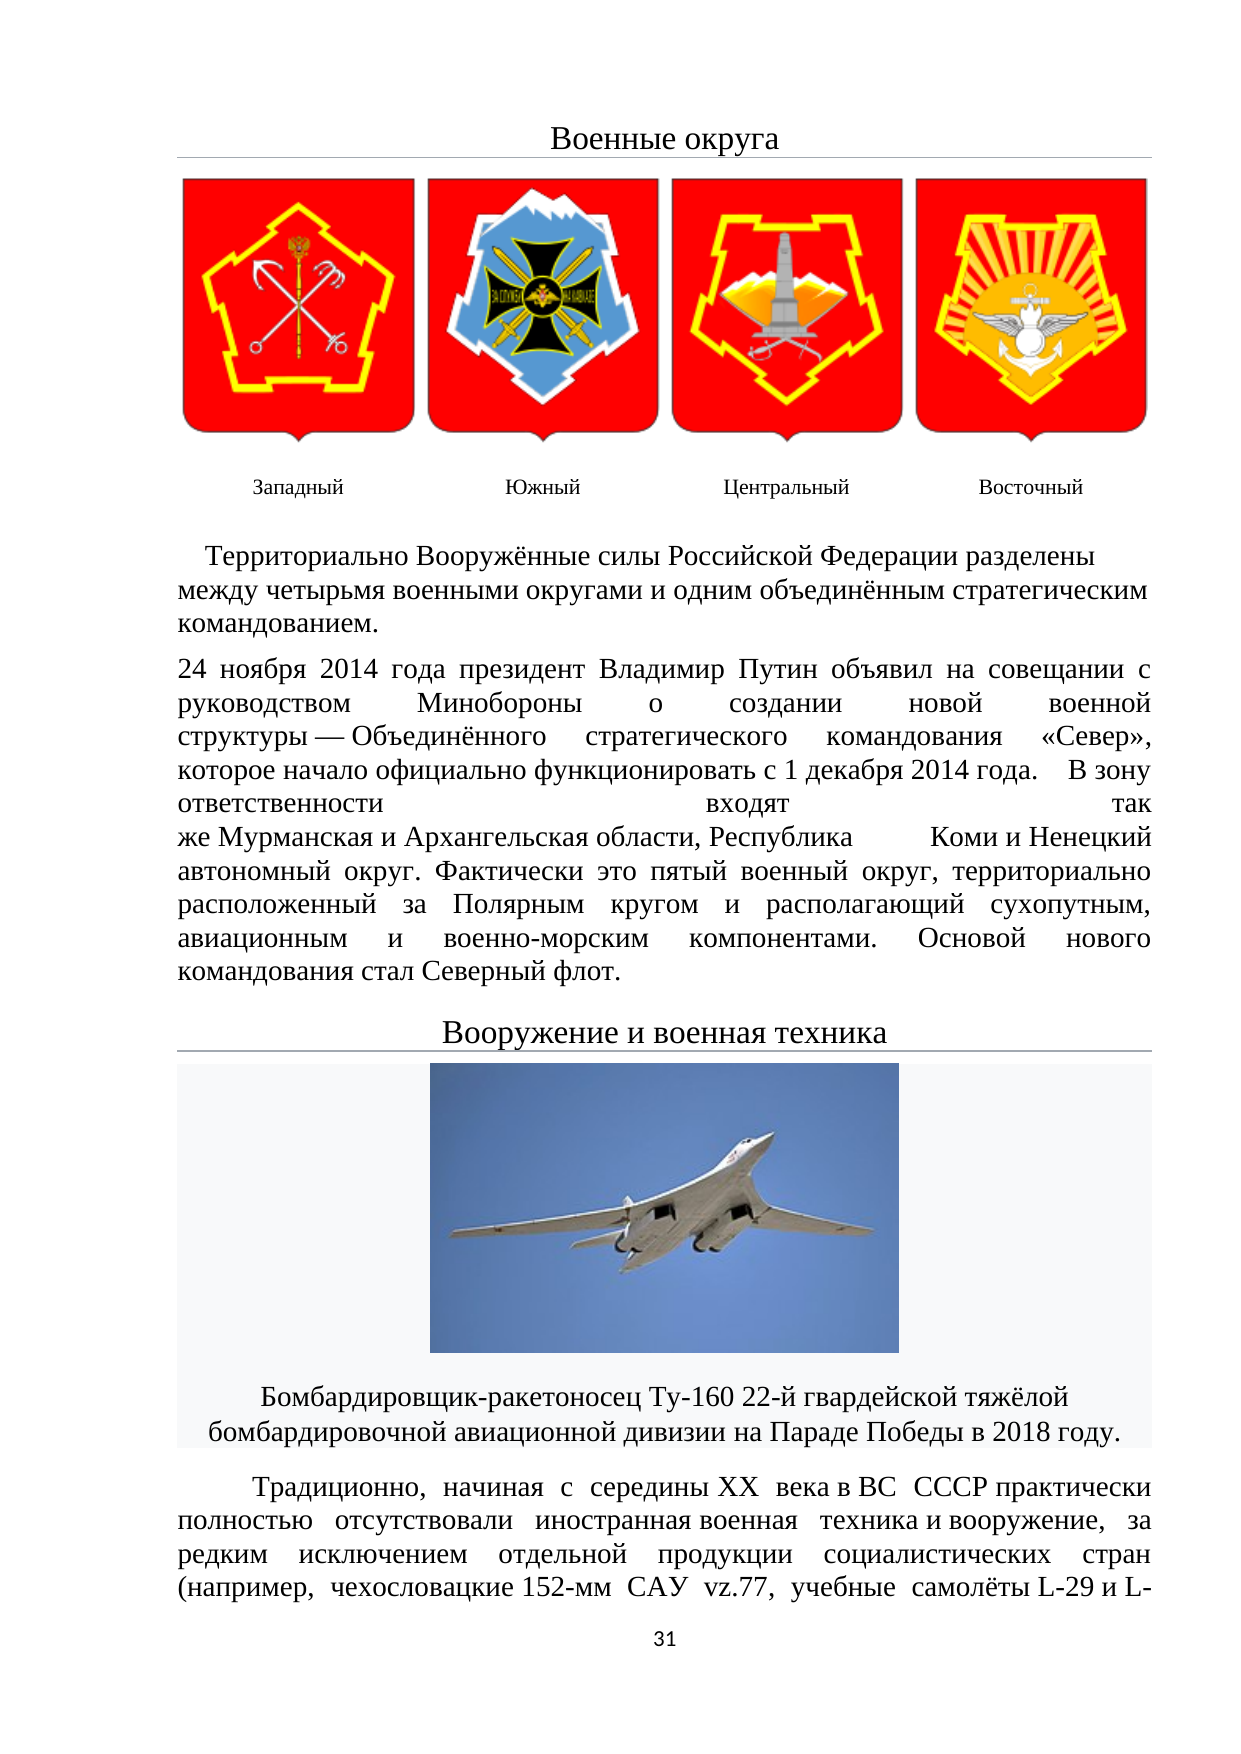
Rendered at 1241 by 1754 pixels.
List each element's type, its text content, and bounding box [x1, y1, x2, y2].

table_cell Центральный [664, 473, 908, 526]
table_cell Южный [421, 473, 664, 526]
text Территориально Вооружённые силы Российской Федерации разделены между четырьмя военными округами и одним объединённым стратегическим командованием. [177, 538, 1152, 639]
table_header [175, 170, 421, 473]
subtitle Вооружение и военная техника [177, 1012, 1152, 1050]
table_header [421, 170, 664, 473]
picture [425, 171, 660, 447]
subtitle Военные округа [177, 118, 1152, 157]
table_header [664, 170, 908, 473]
picture [430, 1063, 899, 1353]
picture [669, 171, 904, 447]
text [177, 1469, 1152, 1603]
table_cell Восточный [908, 473, 1153, 526]
text 24 ноября 2014 года президент Владимир Путин объявил на совещании с руководством Минобороны о создании новой военной структуры — Объединённого стратегического командования «Север», которое начало официально функционировать с 1 декабря 2014 года. В зону ответственности входят так же Мурманская и Архангельская области, Республика Коми и Ненецкий автономный округ. Фактически это пятый военный округ, территориально расположенный за Полярным кругом и располагающий сухопутным, авиационным и военно-морским компонентами. Основой нового командования стал Северный флот. [177, 651, 1152, 987]
text Бомбардировщик-ракетоносец Ту-160 22-й гвардейской тяжёлой бомбардировочной авиационной дивизии на Параде Победы в 2018 году. [177, 1378, 1152, 1448]
table_header [908, 170, 1153, 473]
picture [913, 171, 1148, 447]
picture [180, 171, 416, 447]
table_cell Западный [175, 473, 421, 526]
